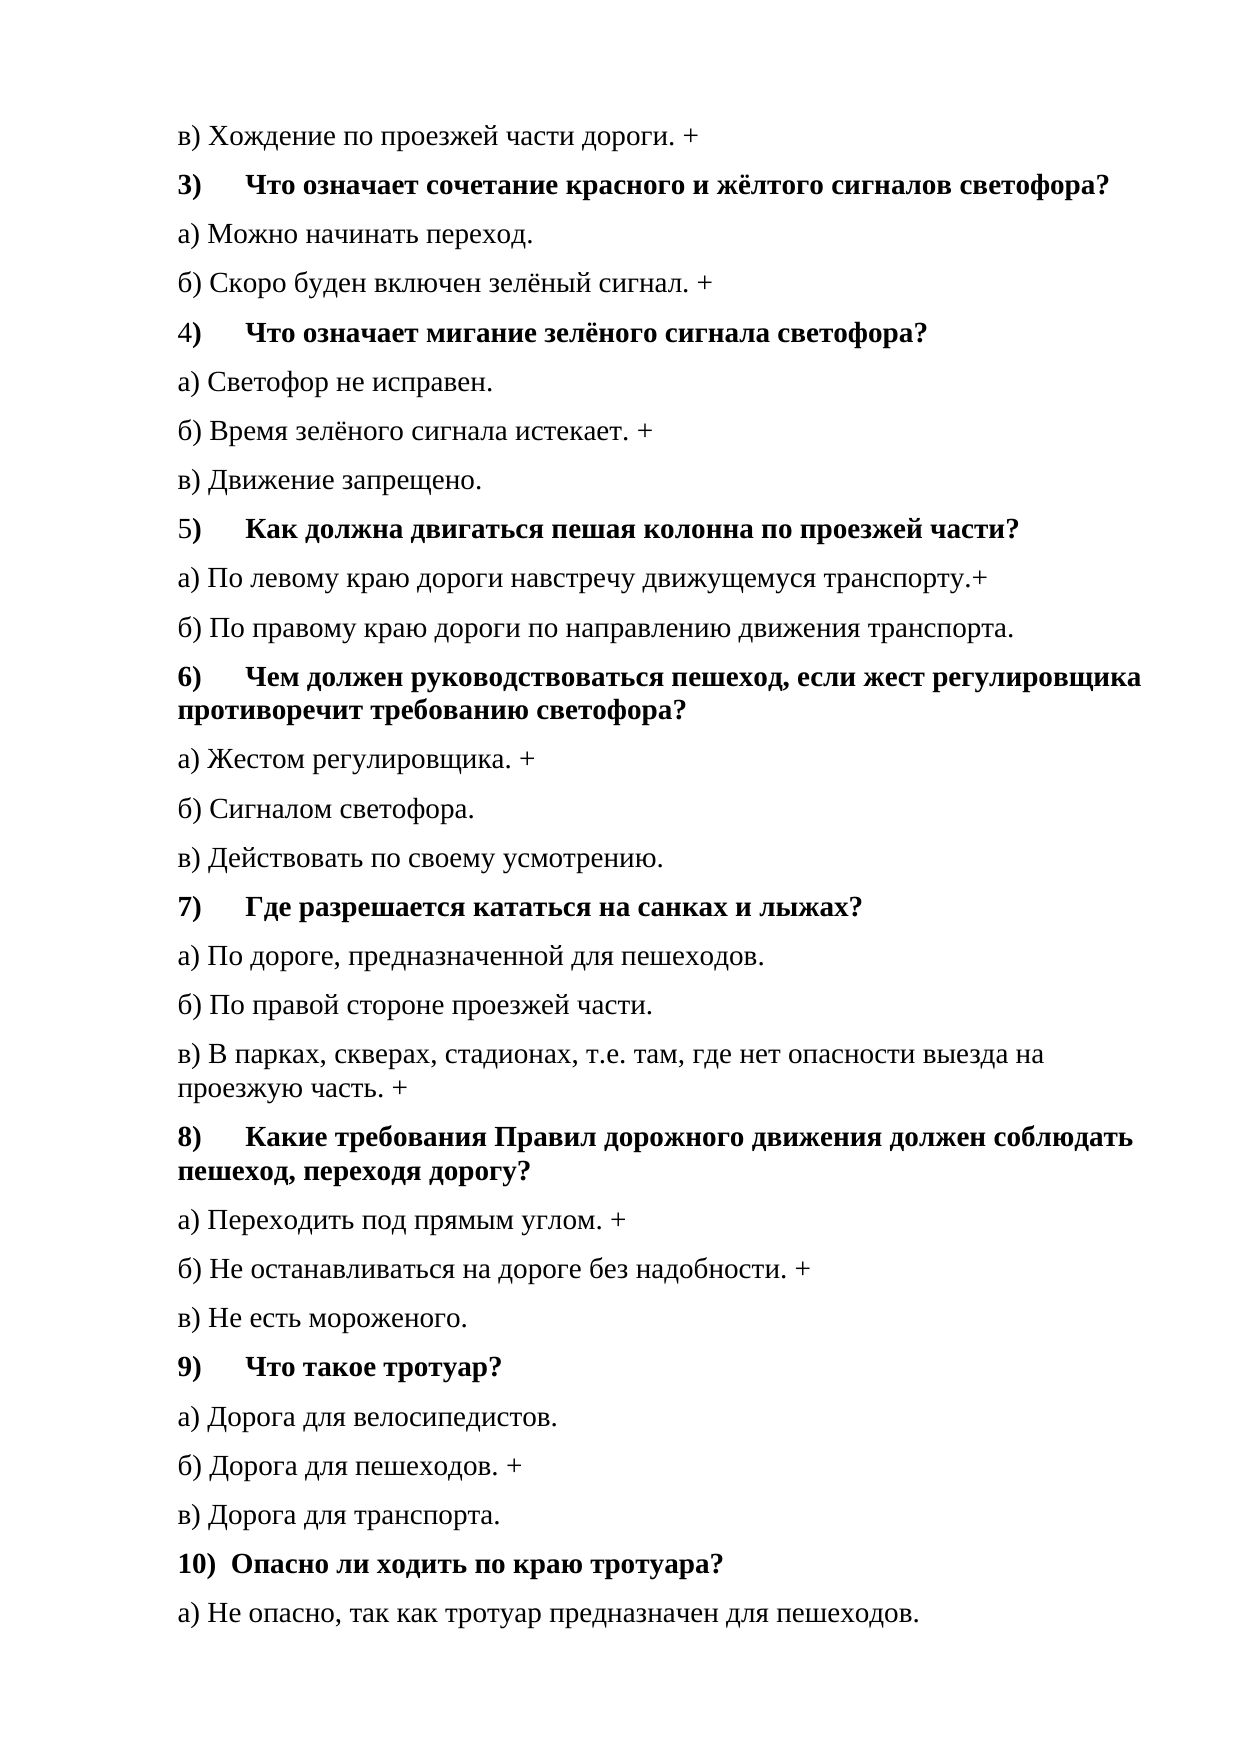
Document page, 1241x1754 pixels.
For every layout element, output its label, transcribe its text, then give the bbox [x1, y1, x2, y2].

text б) Не останавливаться на дороге без надобности. + [177, 1251, 1152, 1285]
text в) В парках, скверах, стадионах, т.е. там, где нет опасности выезда на проезжую часть. + [177, 1037, 1152, 1104]
text а) Дорога для велосипедистов. [177, 1399, 1152, 1432]
text в) Не есть мороженого. [177, 1300, 1152, 1334]
text 9) Что такое тротуар? [177, 1349, 1152, 1383]
text б) Скоро буден включен зелёный сигнал. + [177, 266, 1152, 299]
text б) По правой стороне проезжей части. [177, 987, 1152, 1021]
text 10) Опасно ли ходить по краю тротуара? [177, 1546, 1152, 1580]
text а) По дороге, предназначенной для пешеходов. [177, 938, 1152, 972]
text а) Жестом регулировщика. + [177, 742, 1152, 775]
text 6) Чем должен руководствоваться пешеход, если жест регулировщика противоречит требованию светофора? [177, 659, 1152, 726]
text в) Дорога для транспорта. [177, 1497, 1152, 1531]
text 3) Что означает сочетание красного и жёлтого сигналов светофора? [177, 167, 1152, 201]
text 4) Что означает мигание зелёного сигнала светофора? [177, 315, 1152, 348]
text б) Время зелёного сигнала истекает. + [177, 413, 1152, 447]
text б) Сигналом светофора. [177, 791, 1152, 824]
text а) Не опасно, так как тротуар предназначен для пешеходов. [177, 1595, 1152, 1629]
text а) Можно начинать переход. [177, 216, 1152, 250]
text в) Действовать по своему усмотрению. [177, 840, 1152, 873]
text в) Хождение по проезжей части дороги. + [177, 118, 1152, 152]
text а) Светофор не исправен. [177, 364, 1152, 397]
text б) По правому краю дороги по направлению движения транспорта. [177, 610, 1152, 643]
text а) По левому краю дороги навстречу движущемуся транспорту.+ [177, 561, 1152, 594]
text в) Движение запрещено. [177, 462, 1152, 496]
text б) Дорога для пешеходов. + [177, 1448, 1152, 1481]
text 7) Где разрешается кататься на санках и лыжах? [177, 889, 1152, 923]
text а) Переходить под прямым углом. + [177, 1202, 1152, 1236]
text 5) Как должна двигаться пешая колонна по проезжей части? [177, 511, 1152, 545]
text 8) Какие требования Правил дорожного движения должен соблюдать пешеход, переходя дорогу? [177, 1119, 1152, 1186]
